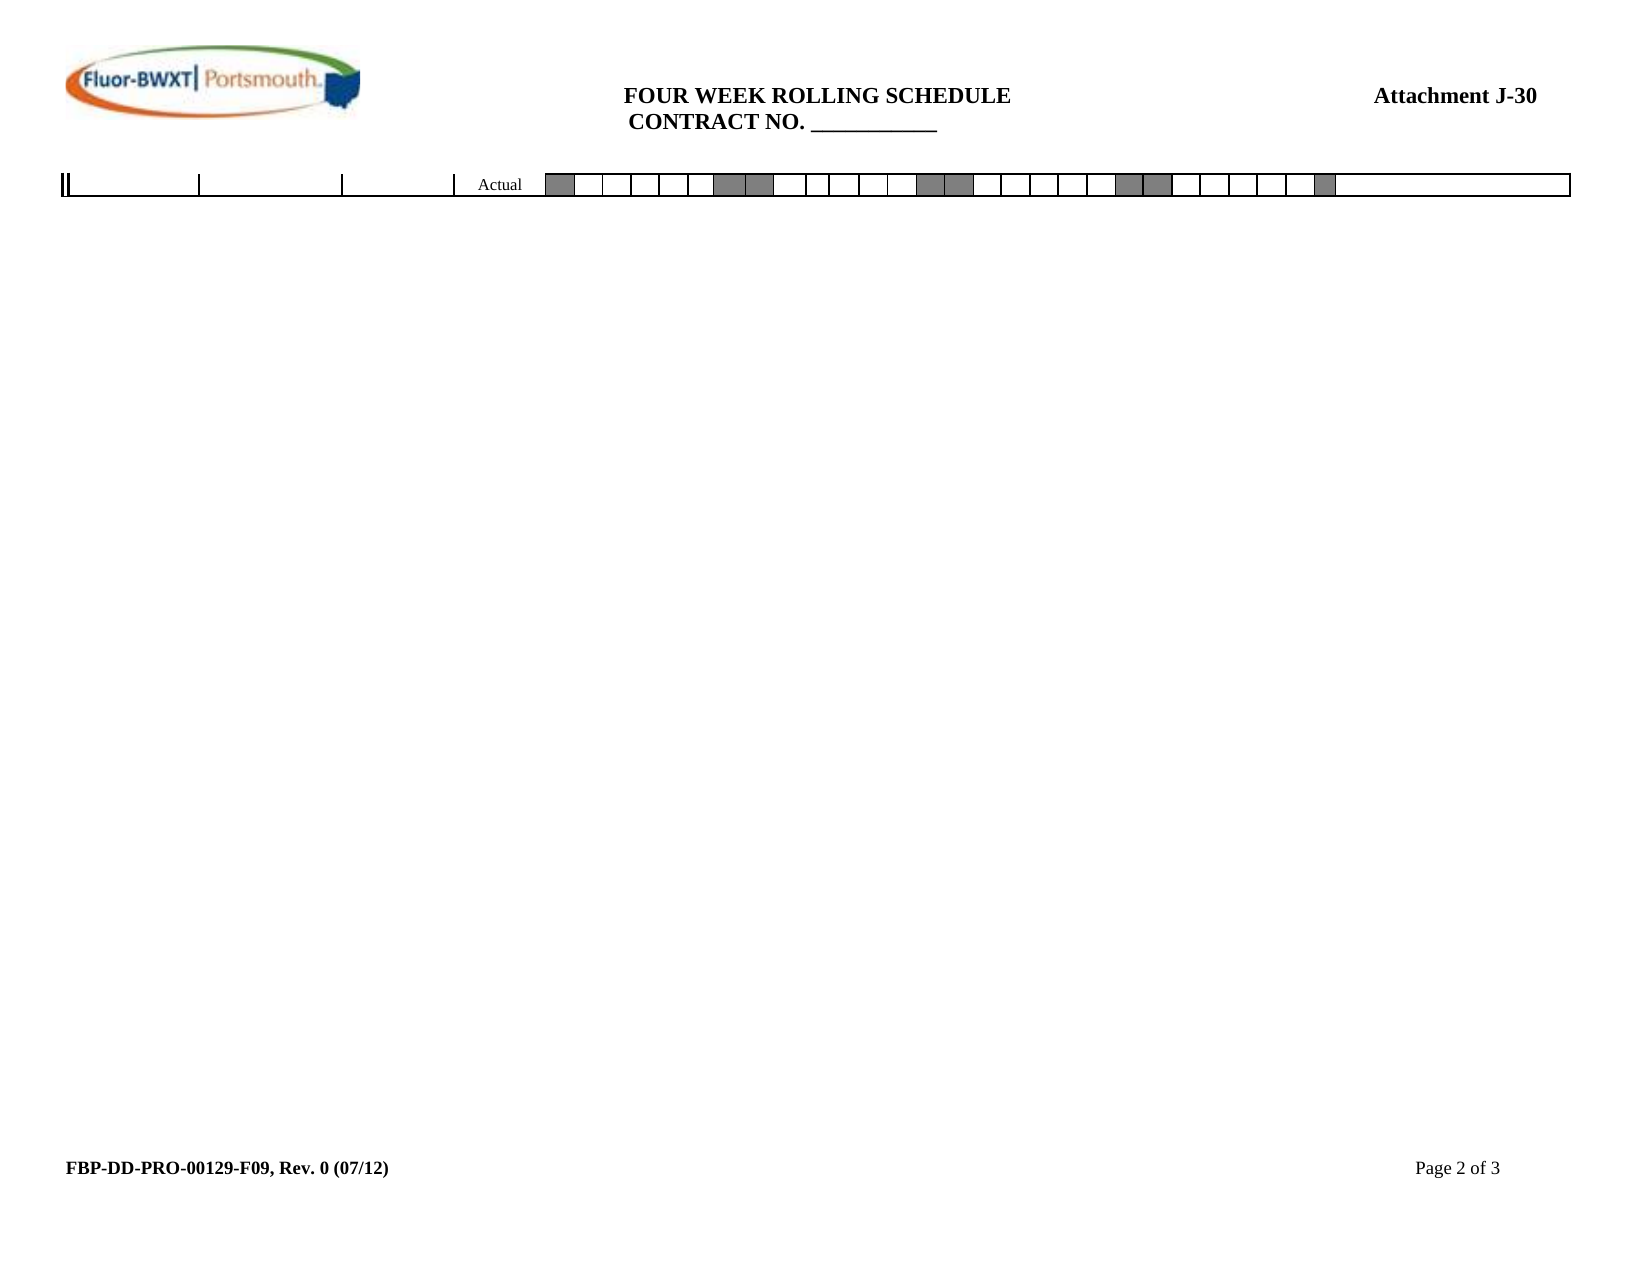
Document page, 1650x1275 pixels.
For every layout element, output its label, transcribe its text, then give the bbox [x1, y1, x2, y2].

table_cell [1059, 175, 1086, 195]
table_cell [746, 175, 773, 195]
table_cell Total Craft Actual [455, 174, 545, 195]
table_cell [689, 175, 713, 195]
table_cell [575, 175, 602, 195]
table_cell [1002, 175, 1029, 195]
table_cell [774, 175, 805, 195]
table_cell [888, 175, 916, 195]
table_cell [1144, 175, 1171, 195]
table_cell [200, 174, 341, 195]
table_cell [1258, 175, 1285, 195]
table_cell [1201, 175, 1228, 195]
table_cell [1088, 175, 1115, 195]
table_cell [632, 175, 658, 195]
table_cell [343, 174, 453, 195]
table_cell [974, 175, 1000, 195]
table_cell [1230, 175, 1256, 195]
picture [65, 45, 361, 120]
table_cell [714, 175, 745, 195]
table_cell [1116, 175, 1142, 195]
table_cell [70, 174, 198, 195]
table_cell [807, 175, 828, 195]
table_cell [1287, 175, 1314, 195]
table_cell [830, 175, 858, 195]
table_cell [1173, 175, 1199, 195]
table_cell [603, 175, 630, 195]
table_cell [1031, 175, 1057, 195]
table_cell [860, 175, 887, 195]
table_cell [660, 175, 687, 195]
table_cell [945, 175, 973, 195]
table_cell [1336, 175, 1569, 195]
table_cell [1315, 175, 1335, 195]
table_cell [917, 175, 944, 195]
table_cell [546, 175, 574, 195]
